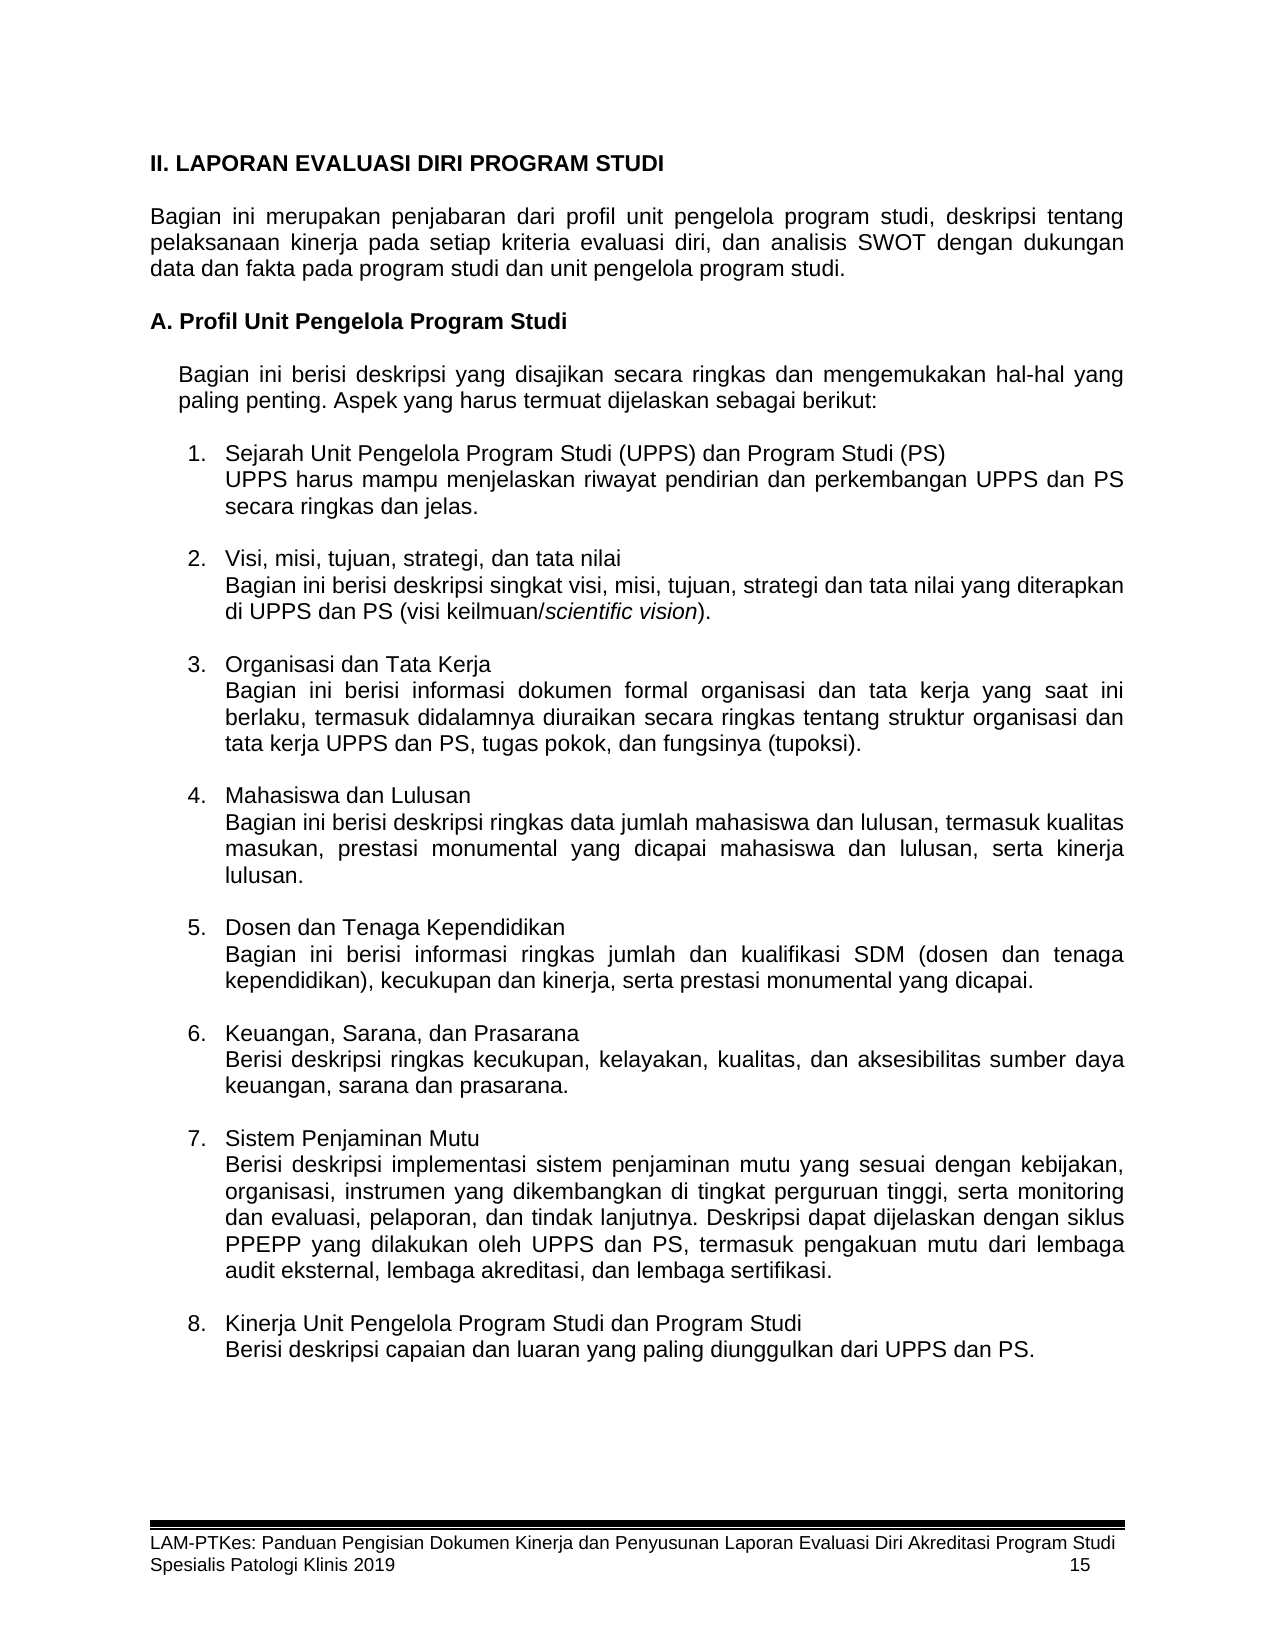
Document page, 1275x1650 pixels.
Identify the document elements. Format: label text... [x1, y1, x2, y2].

list Kinerja Unit Pengelola Program Studi dan Program Studi [187, 1309, 1125, 1336]
text Bagian ini merupakan penjabaran dari profil unit pengelola program studi, deskripsi tentang pelaksanaan kinerja pada setiap kriteria evaluasi diri, dan analisis SWOT dengan dukungan data dan fakta pada program studi dan unit pengelola program studi. [150, 203, 1125, 282]
text Bagian ini berisi informasi ringkas jumlah dan kualifikasi SDM (dosen dan tenaga kependidikan), kecukupan dan kinerja, serta prestasi monumental yang dicapai. [225, 941, 1125, 993]
list Visi, misi, tujuan, strategi, dan tata nilai [187, 545, 1125, 572]
text Berisi deskripsi ringkas kecukupan, kelayakan, kualitas, dan aksesibilitas sumber daya keuangan, sarana dan prasarana. [225, 1046, 1125, 1099]
list Mahasiswa dan Lulusan [187, 782, 1125, 809]
text Bagian ini berisi deskripsi ringkas data jumlah mahasiswa dan lulusan, termasuk kualitas masukan, prestasi monumental yang dicapai mahasiswa dan lulusan, serta kinerja lulusan. [225, 809, 1125, 888]
text Bagian ini berisi deskripsi singkat visi, misi, tujuan, strategi dan tata nilai yang diterapkan di UPPS dan PS (visi keilmuan/scientific vision). [225, 572, 1125, 624]
subtitle A. Profil Unit Pengelola Program Studi [150, 308, 1125, 334]
list Keuangan, Sarana, dan Prasarana [187, 1020, 1125, 1046]
list Organisasi dan Tata Kerja [187, 651, 1125, 677]
list Sistem Penjaminan Mutu [187, 1125, 1125, 1151]
text UPPS harus mampu menjelaskan riwayat pendirian dan perkembangan UPPS dan PS secara ringkas dan jelas. [225, 466, 1125, 519]
list Dosen dan Tenaga Kependidikan [187, 914, 1125, 941]
text Bagian ini berisi informasi dokumen formal organisasi dan tata kerja yang saat ini berlaku, termasuk didalamnya diuraikan secara ringkas tentang struktur organisasi dan tata kerja UPPS dan PS, tugas pokok, dan fungsinya (tupoksi). [225, 677, 1125, 756]
subtitle II. LAPORAN EVALUASI DIRI PROGRAM STUDI [150, 150, 1125, 176]
text Berisi deskripsi implementasi sistem penjaminan mutu yang sesuai dengan kebijakan, organisasi, instrumen yang dikembangkan di tingkat perguruan tinggi, serta monitoring dan evaluasi, pelaporan, dan tindak lanjutnya. Deskripsi dapat dijelaskan dengan siklus PPEPP yang dilakukan oleh UPPS dan PS, termasuk pengakuan mutu dari lembaga audit eksternal, lembaga akreditasi, dan lembaga sertifikasi. [225, 1151, 1125, 1283]
text Berisi deskripsi capaian dan luaran yang paling diunggulkan dari UPPS dan PS. [225, 1336, 1125, 1362]
list Sejarah Unit Pengelola Program Studi (UPPS) dan Program Studi (PS) [187, 440, 1125, 466]
text Bagian ini berisi deskripsi yang disajikan secara ringkas dan mengemukakan hal-hal yang paling penting. Aspek yang harus termuat dijelaskan sebagai berikut: [178, 361, 1125, 413]
